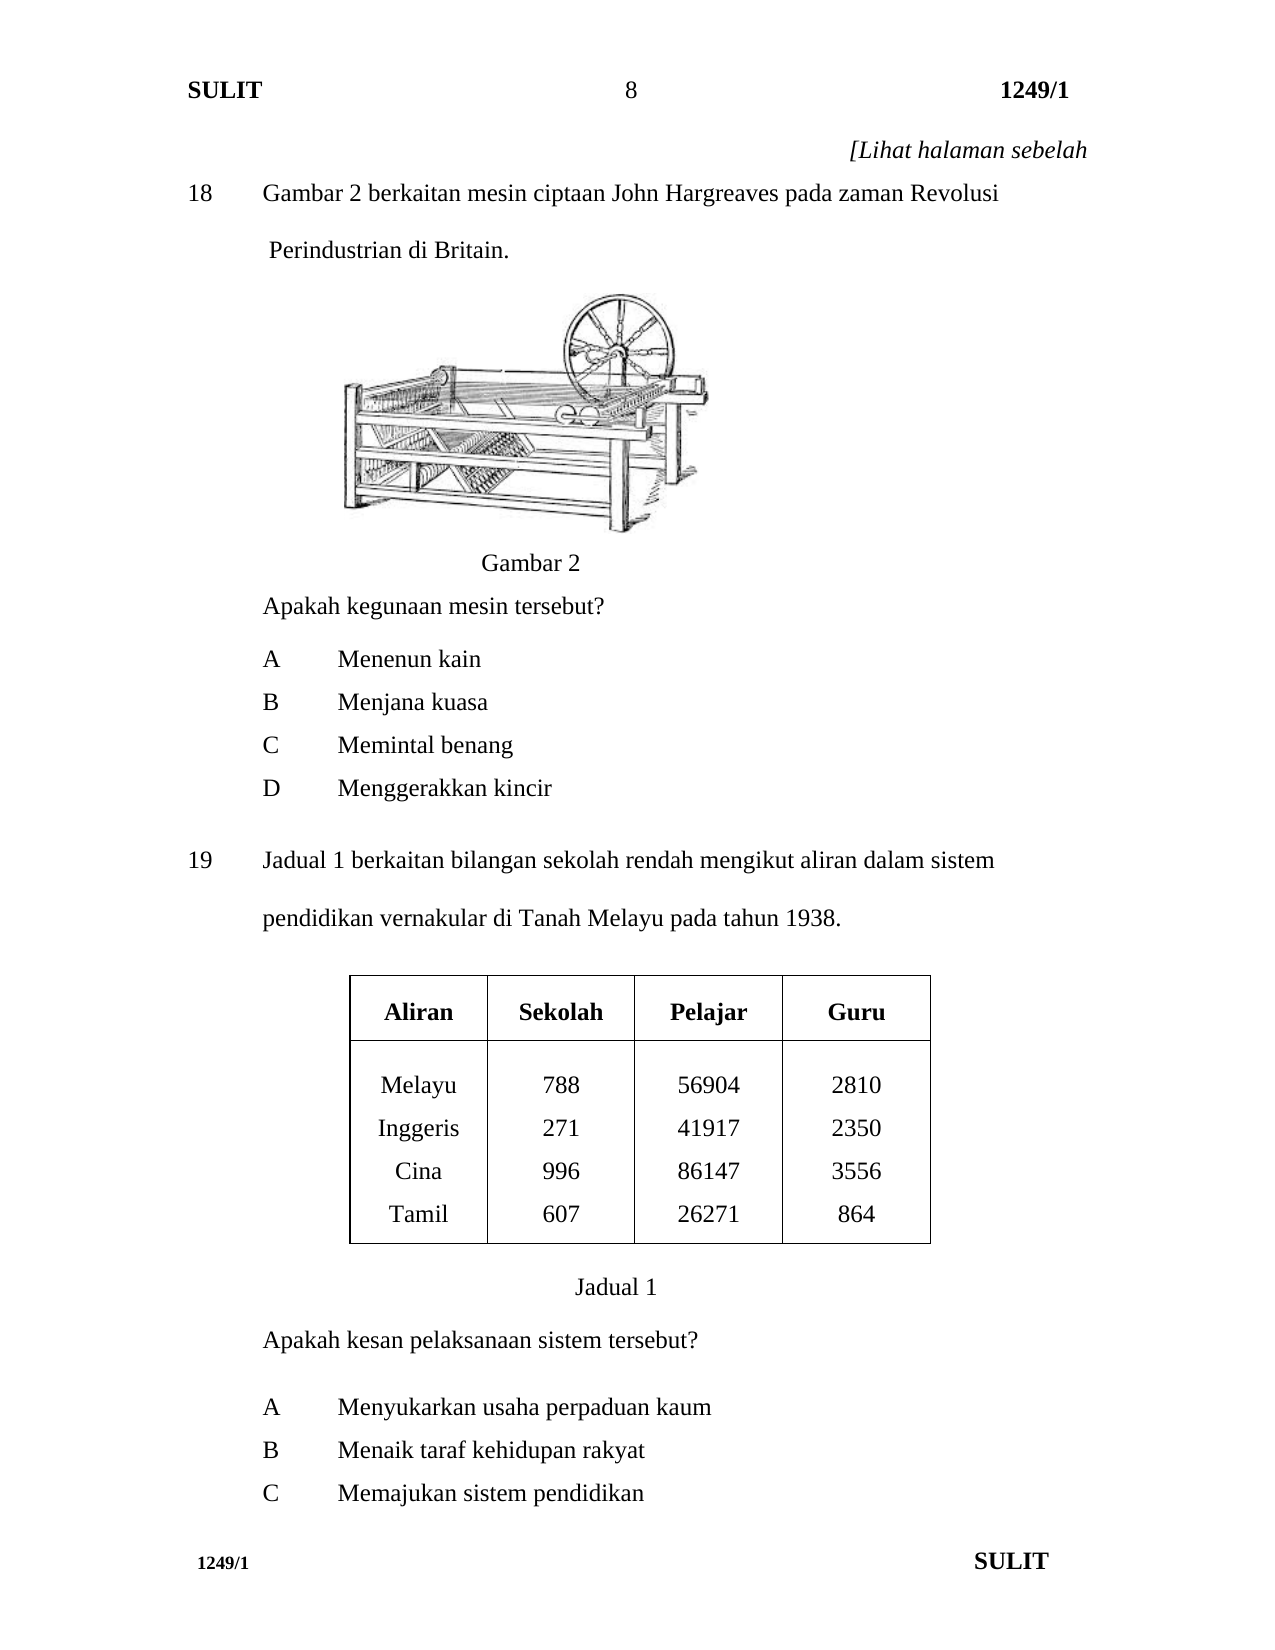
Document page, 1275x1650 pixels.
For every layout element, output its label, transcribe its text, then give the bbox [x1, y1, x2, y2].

text [Lihat halaman sebelah [187, 135, 1087, 164]
text 18 Gambar 2 berkaitan mesin ciptaan John Hargreaves pada zaman Revolusi [187, 178, 1087, 207]
table_header Pelajar [635, 976, 782, 1040]
table_header Aliran [351, 976, 487, 1040]
text B Menjana kuasa [187, 687, 1087, 716]
text A Menyukarkan usaha perpaduan kaum [187, 1392, 1087, 1421]
table_cell Melayu Inggeris Cina Tamil [351, 1041, 487, 1242]
table_header Sekolah [488, 976, 634, 1040]
table_cell 2810 2350 3556 864 [783, 1041, 930, 1242]
text Gambar 2 [187, 548, 1087, 577]
text D Menggerakkan kincir [187, 773, 1087, 802]
text C Memintal benang [187, 730, 1087, 759]
text Apakah kegunaan mesin tersebut? [187, 591, 1087, 620]
table_cell 56904 41917 86147 26271 [635, 1041, 782, 1242]
text Jadual 1 [187, 1272, 1087, 1301]
text Perindustrian di Britain. [187, 236, 1087, 264]
table_cell 788 271 996 607 [488, 1041, 634, 1242]
text Apakah kesan pelaksanaan sistem tersebut? [187, 1325, 1087, 1354]
text 19 Jadual 1 berkaitan bilangan sekolah rendah mengikut aliran dalam sistem [187, 845, 1087, 874]
text B Menaik taraf kehidupan rakyat [187, 1435, 1087, 1464]
picture [343, 293, 710, 534]
table_header Guru [783, 976, 930, 1040]
text A Menenun kain [187, 644, 1087, 673]
text C Memajukan sistem pendidikan [187, 1478, 1087, 1507]
text pendidikan vernakular di Tanah Melayu pada tahun 1938. [187, 903, 1087, 932]
